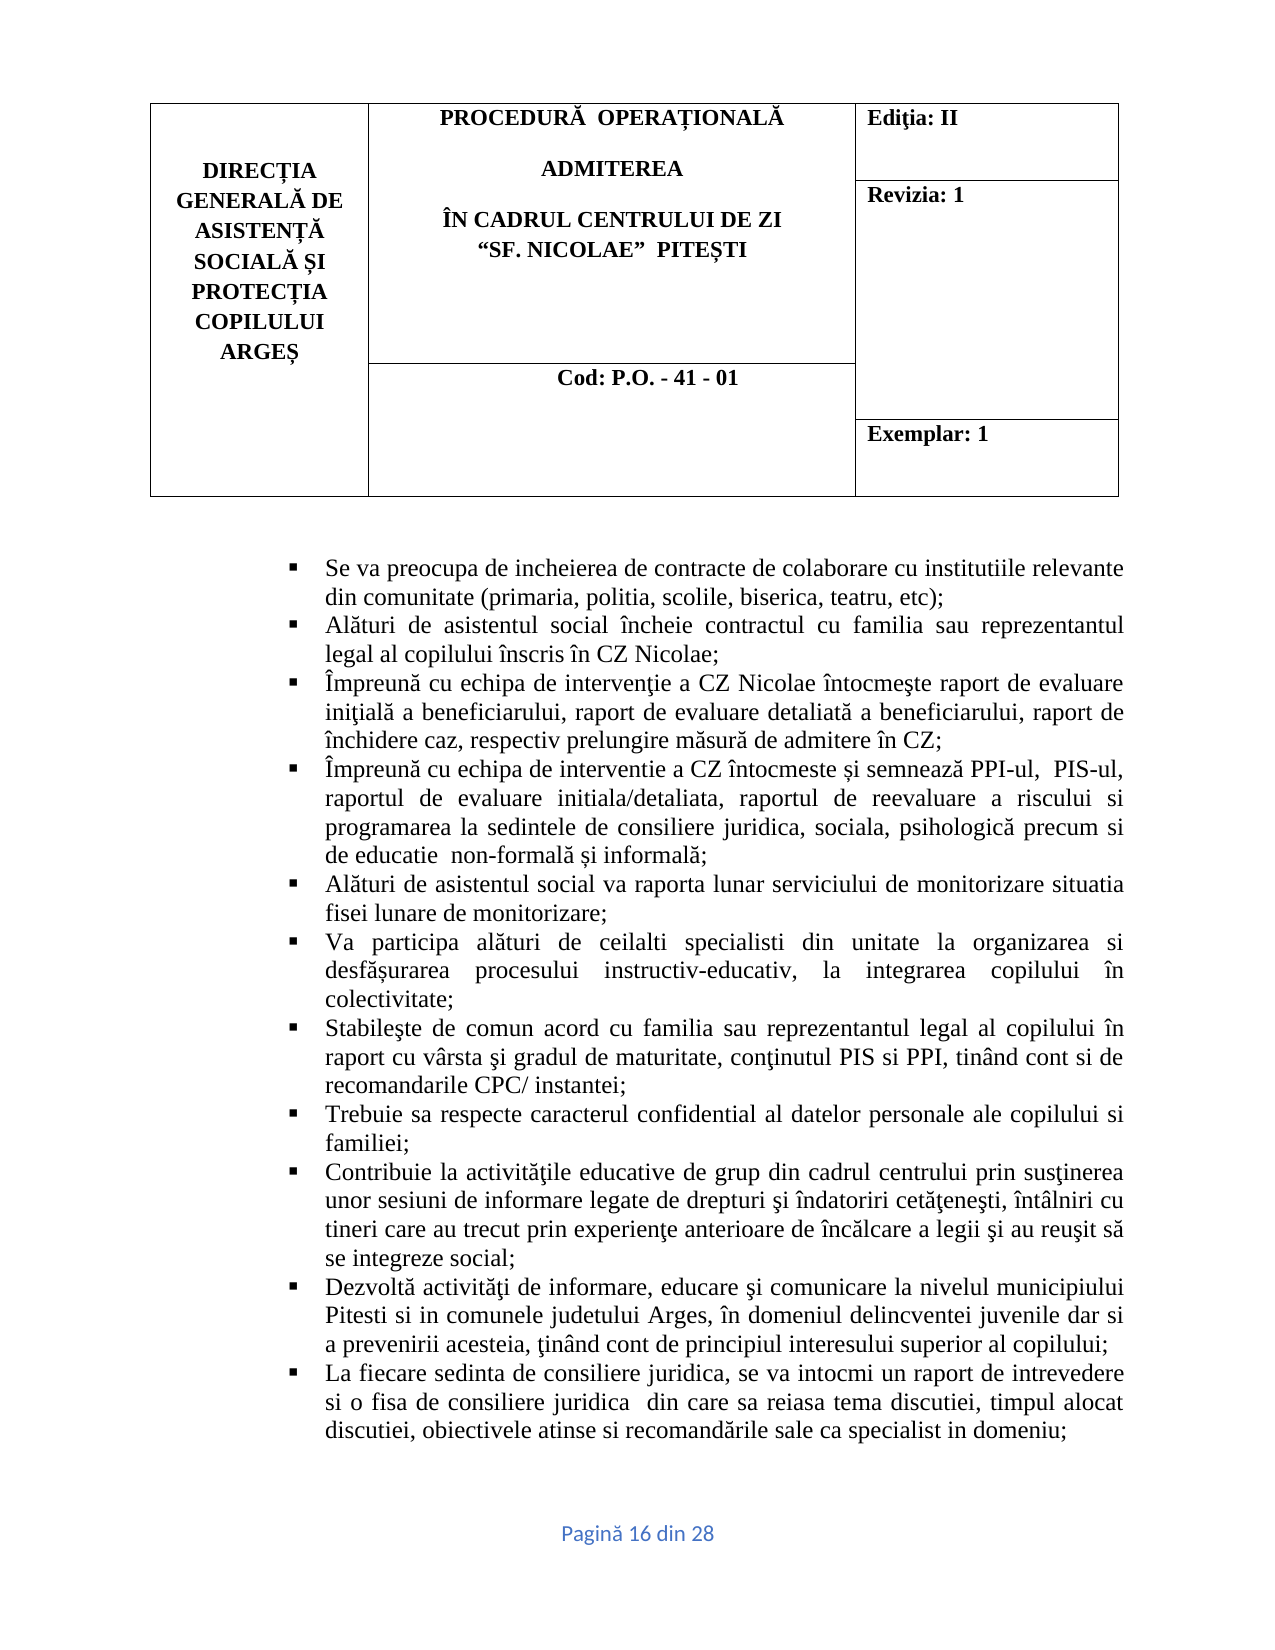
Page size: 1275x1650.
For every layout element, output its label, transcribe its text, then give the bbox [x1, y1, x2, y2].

list Împreună cu echipa de interventie a CZ întocmeste și semnează PPI-ul, PIS-ul, raportul de evaluare initiala/detaliata, raportul de reevaluare a riscului si programarea la sedintele de consiliere juridica, sociala, psihologică precum si de educatie non-formală și informală; [287, 754, 1125, 869]
list Alături de asistentul social încheie contractul cu familia sau reprezentantul legal al copilului înscris în CZ Nicolae; [287, 610, 1125, 668]
list Se va preocupa de incheierea de contracte de colaborare cu institutiile relevante din comunitate (primaria, politia, scolile, biserica, teatru, etc); [287, 553, 1125, 610]
list Alături de asistentul social va raporta lunar serviciului de monitorizare situatia fisei lunare de monitorizare; [287, 869, 1125, 927]
list Împreună cu echipa de intervenţie a CZ Nicolae întocmeşte raport de evaluare iniţială a beneficiarului, raport de evaluare detaliată a beneficiarului, raport de închidere caz, respectiv prelungire măsură de admitere în CZ; [287, 668, 1125, 754]
list La fiecare sedinta de consiliere juridica, se va intocmi un raport de intrevedere si o fisa de consiliere juridica din care sa reiasa tema discutiei, timpul alocat discutiei, obiectivele atinse si recomandările sale ca specialist in domeniu; [287, 1358, 1125, 1444]
list Stabileşte de comun acord cu familia sau reprezentantul legal al copilului în raport cu vârsta şi gradul de maturitate, conţinutul PIS si PPI, tinând cont si de recomandarile CPC/ instantei; [287, 1013, 1125, 1099]
list Trebuie sa respecte caracterul confidential al datelor personale ale copilului si familiei; [287, 1099, 1125, 1157]
list Dezvoltă activităţi de informare, educare şi comunicare la nivelul municipiului Pitesti si in comunele judetului Arges, în domeniul delincventei juvenile dar si a prevenirii acesteia, ţinând cont de principiul interesului superior al copilului; [287, 1272, 1125, 1358]
list Va participa alături de ceilalti specialisti din unitate la organizarea si desfășurarea procesului instructiv-educativ, la integrarea copilului în colectivitate; [287, 927, 1125, 1013]
list Contribuie la activităţile educative de grup din cadrul centrului prin susţinerea unor sesiuni de informare legate de drepturi şi îndatoriri cetăţeneşti, întâlniri cu tineri care au trecut prin experienţe anterioare de încălcare a legii şi au reuşit să se integreze social; [287, 1157, 1125, 1272]
